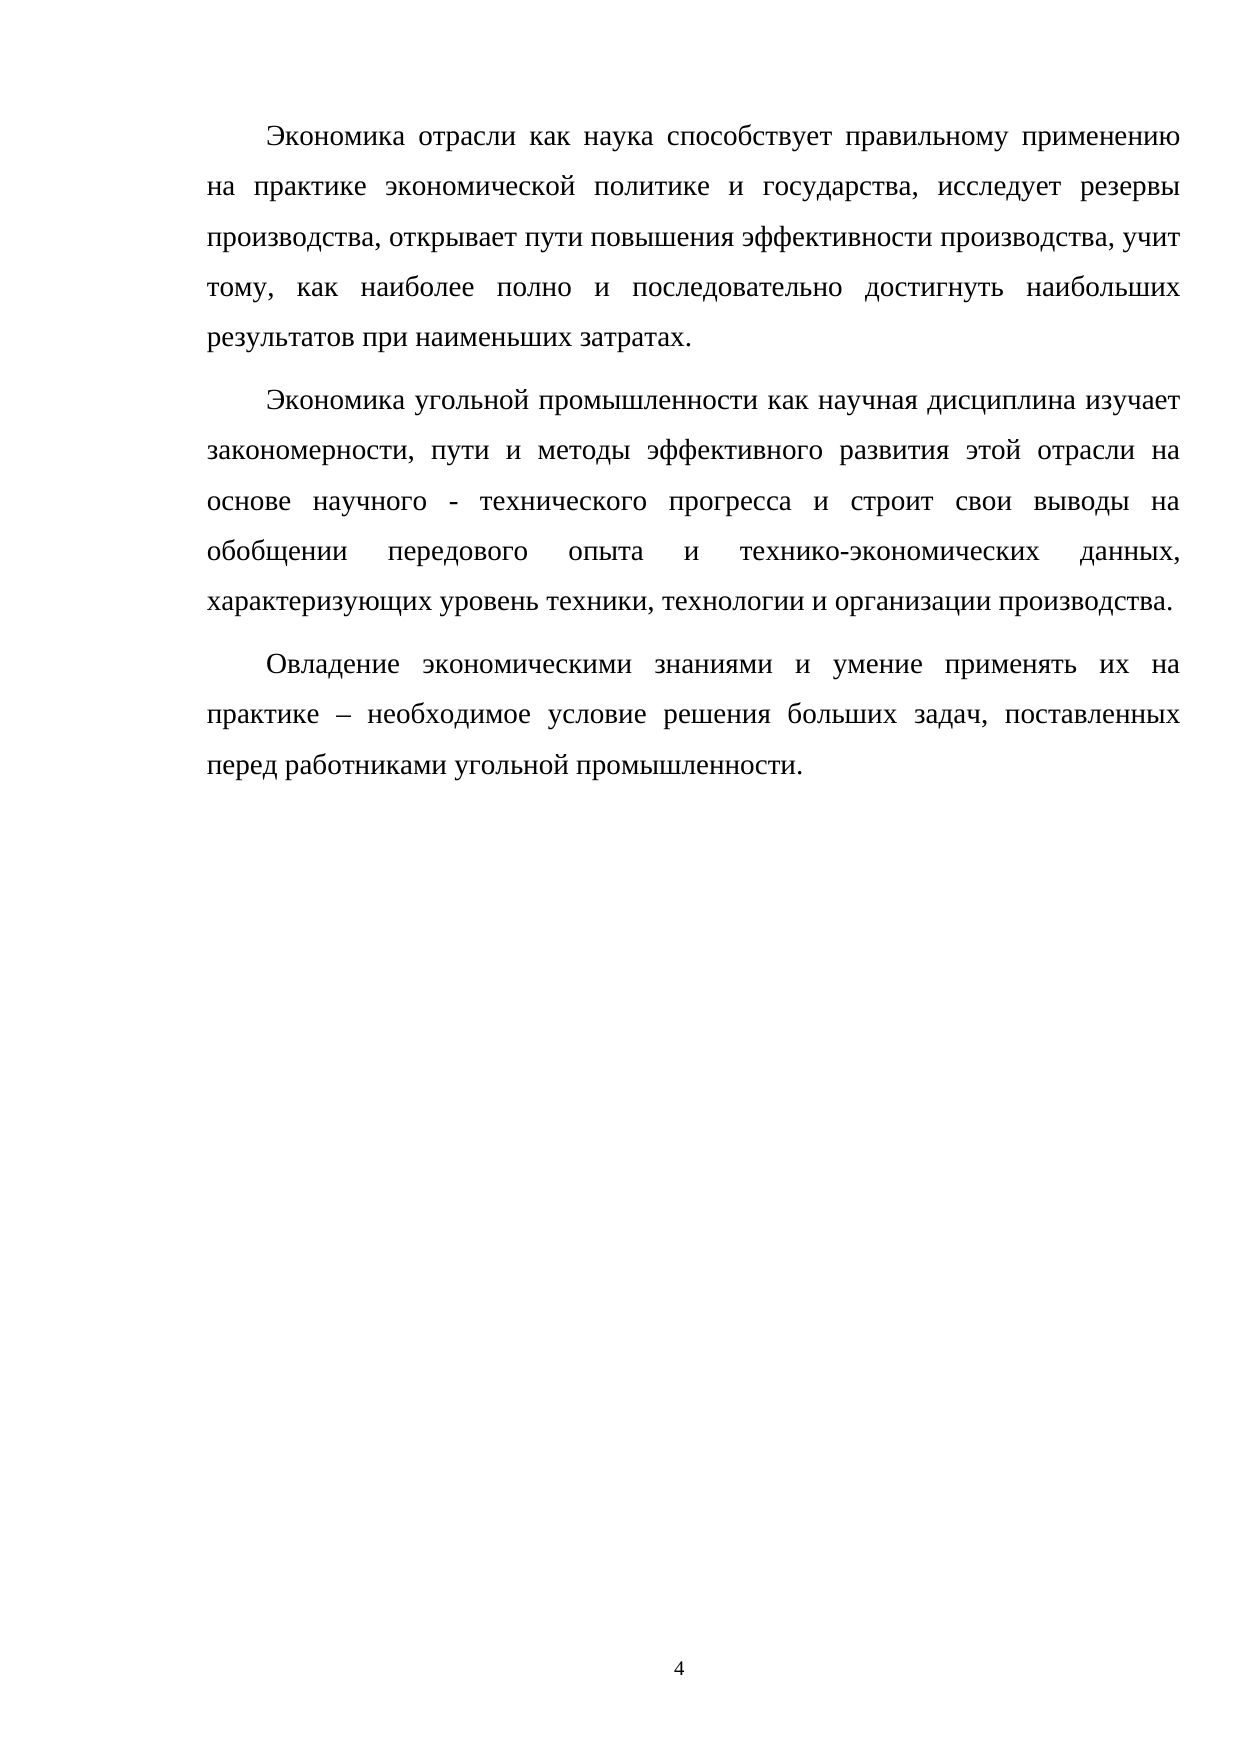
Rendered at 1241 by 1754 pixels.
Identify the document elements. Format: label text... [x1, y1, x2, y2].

text Экономика угольной промышленности как научная дисциплина изучает закономерности, пути и методы эффективного развития этой отрасли на основе научного - технического прогресса и строит свои выводы на обобщении передового опыта и технико-экономических данных, характеризующих уровень техники, технологии и организации производства. [207, 382, 1181, 617]
text Овладение экономическими знаниями и умение применять их на практике – необходимое условие решения больших задач, поставленных перед работниками угольной промышленности. [207, 646, 1181, 780]
text Экономика отрасли как наука способствует правильному применению на практике экономической политике и государства, исследует резервы производства, открывает пути повышения эффективности производства, учит тому, как наиболее полно и последовательно достигнуть наибольших результатов при наименьших затратах. [207, 118, 1181, 353]
